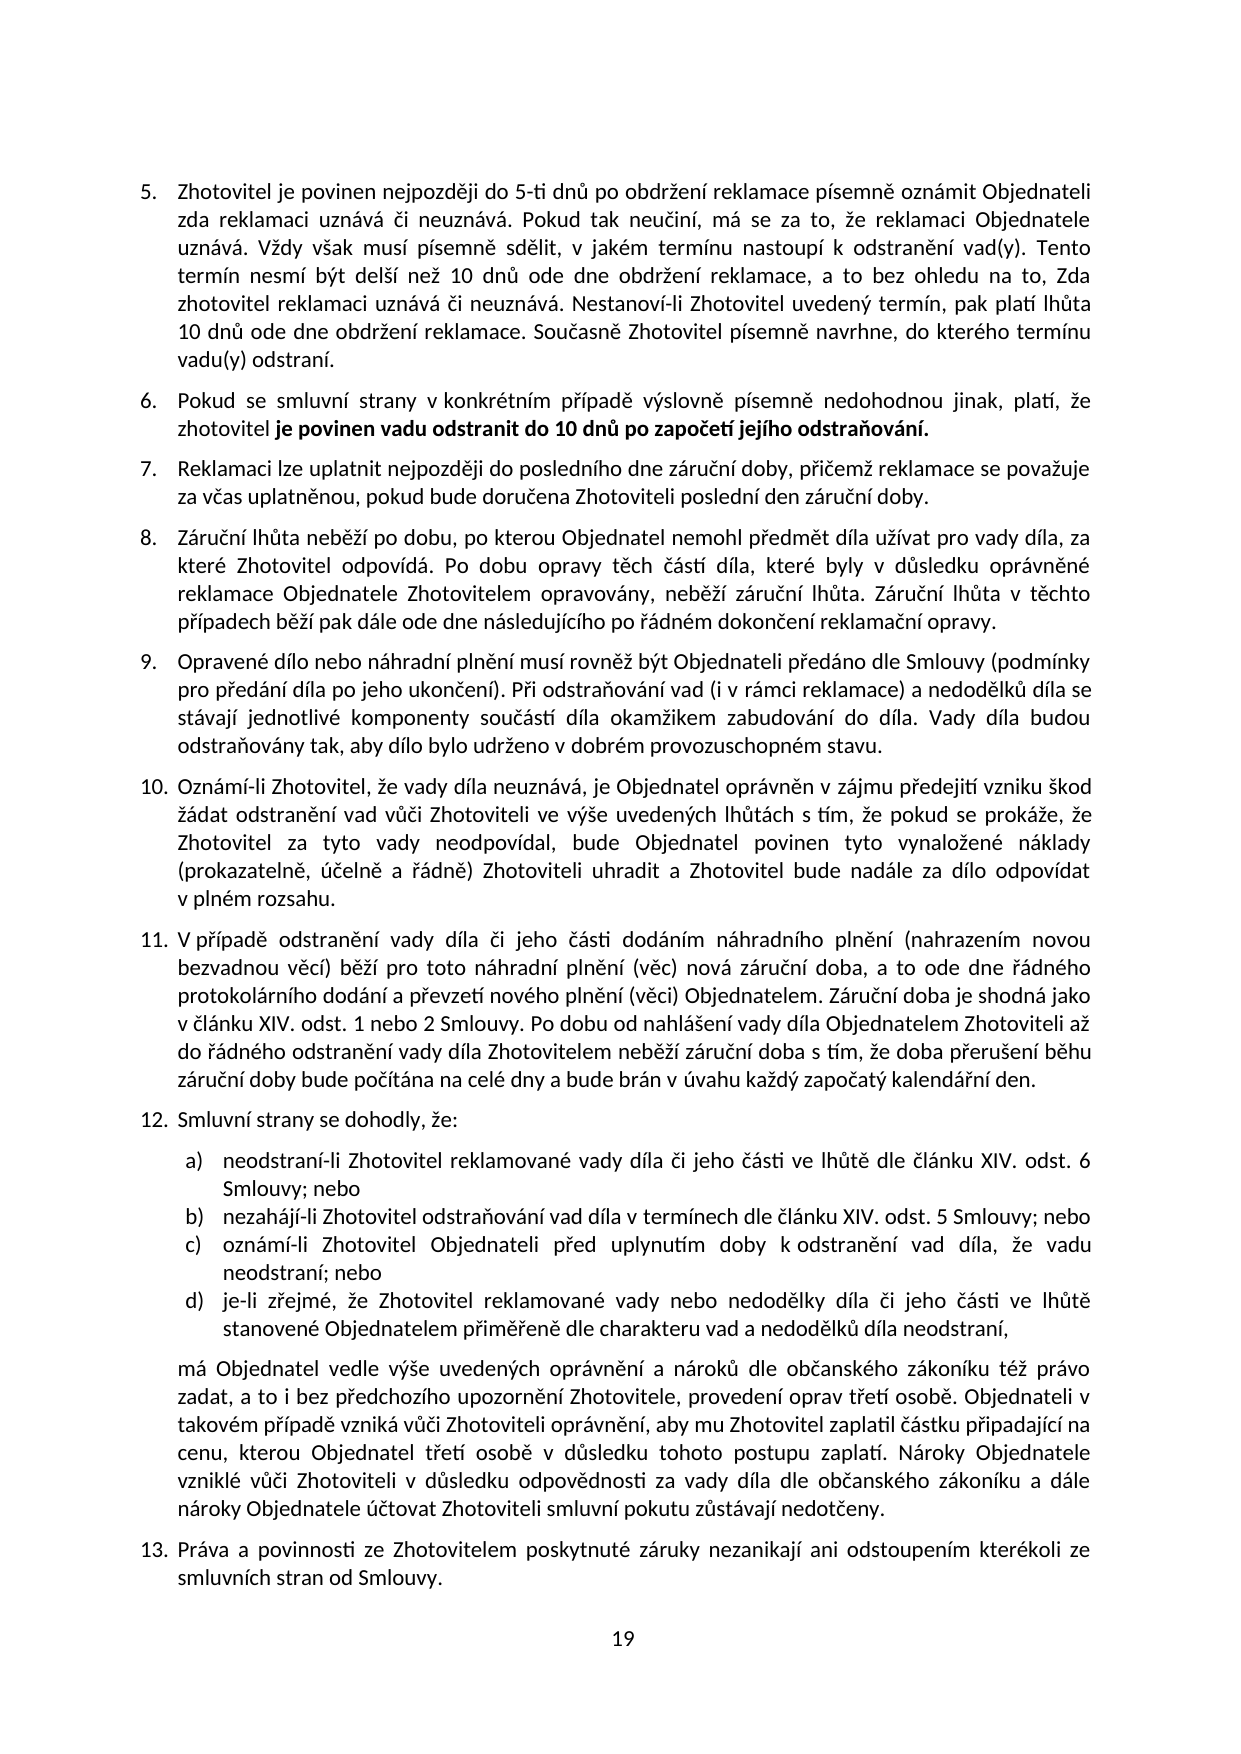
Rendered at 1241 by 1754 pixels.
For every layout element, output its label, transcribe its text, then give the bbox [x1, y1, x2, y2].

list Smluvní strany se dohodly, že: [140, 1105, 1092, 1133]
list V případě odstranění vady díla či jeho části dodáním náhradního plnění (nahrazením novou bezvadnou věcí) běží pro toto náhradní plnění (věc) nová záruční doba, a to ode dne řádného protokolárního dodání a převzetí nového plnění (věci) Objednatelem. Záruční doba je shodná jako v článku XIV. odst. 1 nebo 2 Smlouvy. Po dobu od nahlášení vady díla Objednatelem Zhotoviteli až do řádného odstranění vady díla Zhotovitelem neběží záruční doba s tím, že doba přerušení běhu záruční doby bude počítána na celé dny a bude brán v úvahu každý započatý kalendářní den. [140, 925, 1092, 1093]
list Záruční lhůta neběží po dobu, po kterou Objednatel nemohl předmět díla užívat pro vady díla, za které Zhotovitel odpovídá. Po dobu opravy těch částí díla, které byly v důsledku oprávněné reklamace Objednatele Zhotovitelem opravovány, neběží záruční lhůta. Záruční lhůta v těchto případech běží pak dále ode dne následujícího po řádném dokončení reklamační opravy. [140, 523, 1092, 635]
list Opravené dílo nebo náhradní plnění musí rovněž být Objednateli předáno dle Smlouvy (podmínky pro předání díla po jeho ukončení). Při odstraňování vad (i v rámci reklamace) a nedodělků díla se stávají jednotlivé komponenty součástí díla okamžikem zabudování do díla. Vady díla budou odstraňovány tak, aby dílo bylo udrženo v dobrém provozuschopném stavu. [140, 647, 1092, 759]
list neodstraní-li Zhotovitel reklamované vady díla či jeho části ve lhůtě dle článku XIV. odst. 6 Smlouvy; nebo [185, 1146, 1092, 1202]
text má Objednatel vedle výše uvedených oprávnění a nároků dle občanského zákoníku též právo zadat, a to i bez předchozího upozornění Zhotovitele, provedení oprav třetí osobě. Objednateli v takovém případě vzniká vůči Zhotoviteli oprávnění, aby mu Zhotovitel zaplatil částku připadající na cenu, kterou Objednatel třetí osobě v důsledku tohoto postupu zaplatí. Nároky Objednatele vzniklé vůči Zhotoviteli v důsledku odpovědnosti za vady díla dle občanského zákoníku a dále nároky Objednatele účtovat Zhotoviteli smluvní pokutu zůstávají nedotčeny. [177, 1354, 1092, 1523]
list Reklamaci lze uplatnit nejpozději do posledního dne záruční doby, přičemž reklamace se považuje za včas uplatněnou, pokud bude doručena Zhotoviteli poslední den záruční doby. [140, 454, 1092, 510]
list je-li zřejmé, že Zhotovitel reklamované vady nebo nedodělky díla či jeho části ve lhůtě stanovené Objednatelem přiměřeně dle charakteru vad a nedodělků díla neodstraní, [185, 1286, 1092, 1342]
list nezahájí-li Zhotovitel odstraňování vad díla v termínech dle článku XIV. odst. 5 Smlouvy; nebo [185, 1202, 1092, 1230]
list Oznámí-li Zhotovitel, že vady díla neuznává, je Objednatel oprávněn v zájmu předejití vzniku škod žádat odstranění vad vůči Zhotoviteli ve výše uvedených lhůtách s tím, že pokud se prokáže, že Zhotovitel za tyto vady neodpovídal, bude Objednatel povinen tyto vynaložené náklady (prokazatelně, účelně a řádně) Zhotoviteli uhradit a Zhotovitel bude nadále za dílo odpovídat v plném rozsahu. [140, 772, 1092, 912]
list Zhotovitel je povinen nejpozději do 5-ti dnů po obdržení reklamace písemně oznámit Objednateli zda reklamaci uznává či neuznává. Pokud tak neučiní, má se za to, že reklamaci Objednatele uznává. Vždy však musí písemně sdělit, v jakém termínu nastoupí k odstranění vad(y). Tento termín nesmí být delší než 10 dnů ode dne obdržení reklamace, a to bez ohledu na to, Zda zhotovitel reklamaci uznává či neuznává. Nestanoví-li Zhotovitel uvedený termín, pak platí lhůta 10 dnů ode dne obdržení reklamace. Současně Zhotovitel písemně navrhne, do kterého termínu vadu(y) odstraní. [140, 177, 1092, 373]
list oznámí-li Zhotovitel Objednateli před uplynutím doby k odstranění vad díla, že vadu neodstraní; nebo [185, 1230, 1092, 1286]
list Pokud se smluvní strany v konkrétním případě výslovně písemně nedohodnou jinak, platí, že zhotovitel je povinen vadu odstranit do 10 dnů po započetí jejího odstraňování. [140, 386, 1092, 442]
list Práva a povinnosti ze Zhotovitelem poskytnuté záruky nezanikají ani odstoupením kterékoli ze smluvních stran od Smlouvy. [140, 1535, 1092, 1591]
